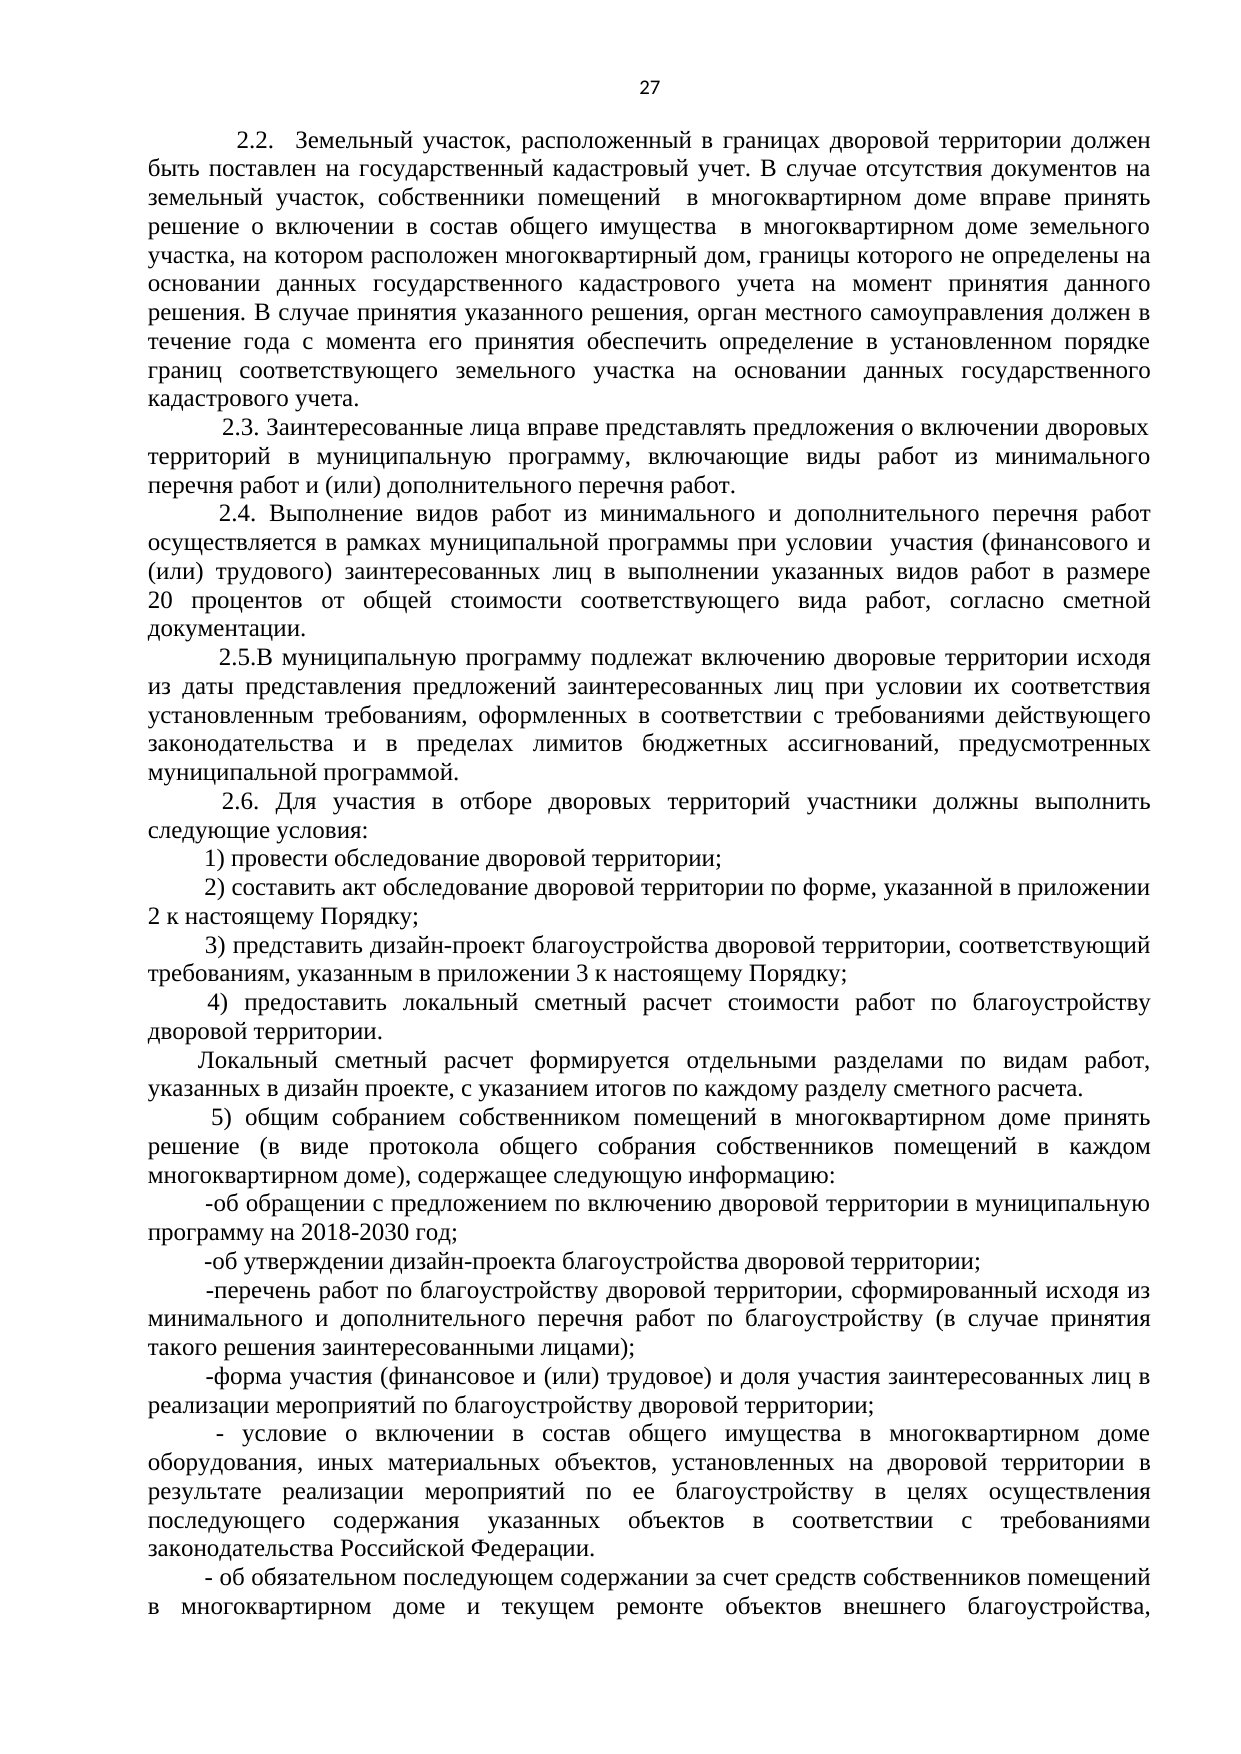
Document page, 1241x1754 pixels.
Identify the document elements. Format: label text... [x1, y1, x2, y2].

text 3) представить дизайн-проект благоустройства дворовой территории, соответствующий требованиям, указанным в приложении 3 к настоящему Порядку; [148, 930, 1152, 987]
text 4) предоставить локальный сметный расчет стоимости работ по благоустройству дворовой территории. [148, 987, 1152, 1045]
text 2.4. Выполнение видов работ из минимального и дополнительного перечня работ осуществляется в рамках муниципальной программы при условии участия (финансового и (или) трудового) заинтересованных лиц в выполнении указанных видов работ в размере 20 процентов от общей стоимости соответствующего вида работ, согласно сметной документации. [148, 498, 1152, 642]
text 1) провести обследование дворовой территории; [148, 843, 1152, 872]
text 5) общим собранием собственником помещений в многоквартирном доме принять решение (в виде протокола общего собрания собственников помещений в каждом многоквартирном доме), содержащее следующую информацию: [148, 1102, 1152, 1188]
text Локальный сметный расчет формируется отдельными разделами по видам работ, указанных в дизайн проекте, с указанием итогов по каждому разделу сметного расчета. [148, 1045, 1152, 1102]
text -перечень работ по благоустройству дворовой территории, сформированный исходя из минимального и дополнительного перечня работ по благоустройству (в случае принятия такого решения заинтересованными лицами); [148, 1275, 1152, 1361]
text 2.3. Заинтересованные лица вправе представлять предложения о включении дворовых территорий в муниципальную программу, включающие виды работ из минимального перечня работ и (или) дополнительного перечня работ. [148, 412, 1152, 498]
text 2.6. Для участия в отборе дворовых территорий участники должны выполнить следующие условия: [148, 786, 1152, 843]
text 2.5.В муниципальную программу подлежат включению дворовые территории исходя из даты представления предложений заинтересованных лиц при условии их соответствия установленным требованиям, оформленных в соответствии с требованиями действующего законодательства и в пределах лимитов бюджетных ассигнований, предусмотренных муниципальной программой. [148, 642, 1152, 786]
list Земельный участок, расположенный в границах дворовой территории должен быть поставлен на государственный кадастровый учет. В случае отсутствия документов на земельный участок, собственники помещений в многоквартирном доме вправе принять решение о включении в состав общего имущества в многоквартирном доме земельного участка, на котором расположен многоквартирный дом, границы которого не определены на основании данных государственного кадастрового учета на момент принятия данного решения. В случае принятия указанного решения, орган местного самоуправления должен в течение года с момента его принятия обеспечить определение в установленном порядке границ соответствующего земельного участка на основании данных государственного кадастрового учета. [148, 125, 1152, 412]
text -об утверждении дизайн-проекта благоустройства дворовой территории; [148, 1246, 1152, 1275]
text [148, 1562, 1152, 1620]
text 2) составить акт обследование дворовой территории по форме, указанной в приложении 2 к настоящему Порядку; [148, 872, 1152, 930]
text -форма участия (финансовое и (или) трудовое) и доля участия заинтересованных лиц в реализации мероприятий по благоустройству дворовой территории; [148, 1361, 1152, 1418]
text -об обращении с предложением по включению дворовой территории в муниципальную программу на 2018-2030 год; [148, 1188, 1152, 1246]
text - условие о включении в состав общего имущества в многоквартирном доме оборудования, иных материальных объектов, установленных на дворовой территории в результате реализации мероприятий по ее благоустройству в целях осуществления последующего содержания указанных объектов в соответствии с требованиями законодательства Российской Федерации. [148, 1418, 1152, 1562]
